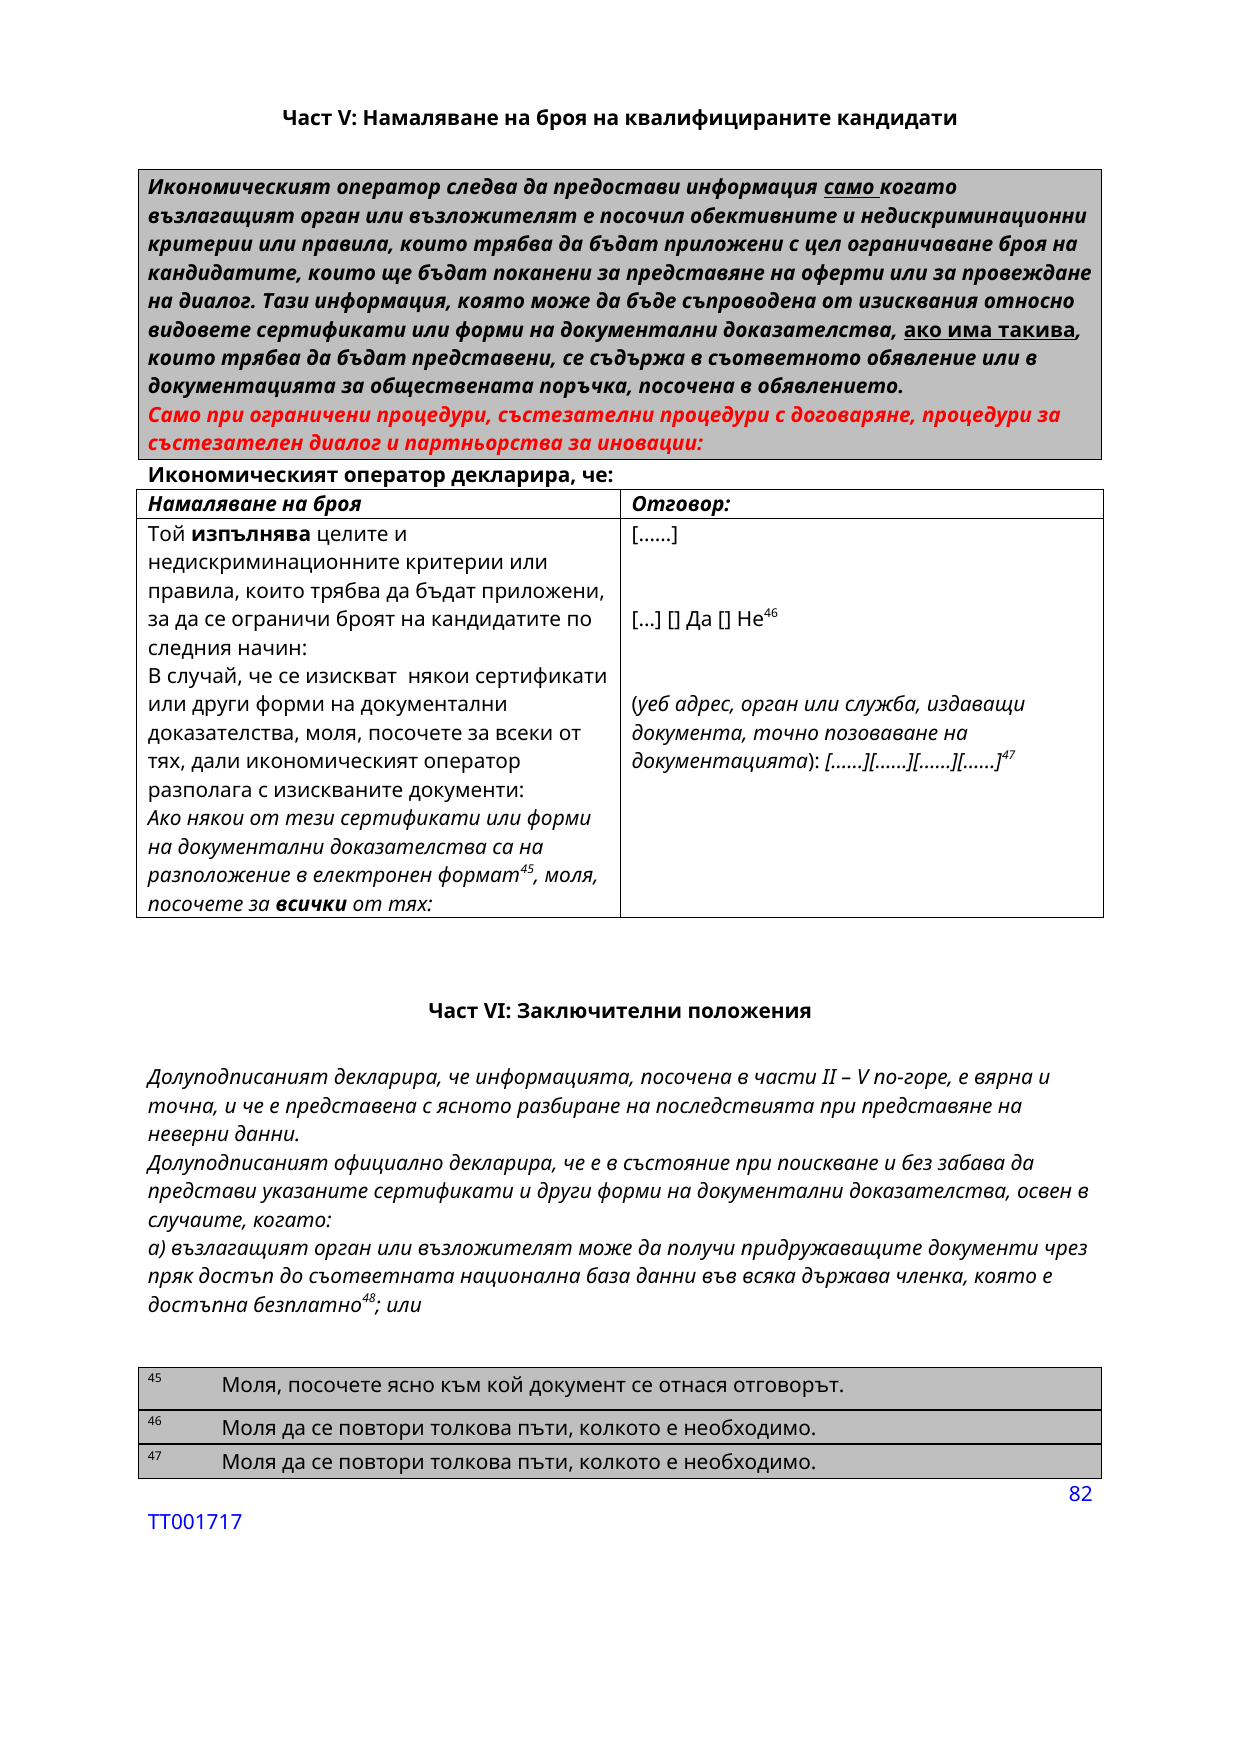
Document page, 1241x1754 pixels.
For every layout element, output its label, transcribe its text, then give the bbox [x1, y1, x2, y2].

text Икономическият оператор следва да предостави информация само когато възлагащият орган или възложителят е посочил обективните и недискриминационни критерии или правила, които трябва да бъдат приложени с цел ограничаване броя на кандидатите, които ще бъдат поканени за представяне на оферти или за провеждане на диалог. Тази информация, която може да бъде съпроводена от изисквания относно видовете сертификати или форми на документални доказателства, ако има такива, които трябва да бъдат представени, се съдържа в съответното обявление или в документацията за обществената поръчка, посочена в обявлението. Само при ограничени процедури, състезателни процедури с договаряне, процедури за състезателен диалог и партньорства за иновации: [139, 170, 1101, 459]
text Икономическият оператор декларира, че: [148, 460, 1092, 488]
text Част VI: Заключителни положения [148, 997, 1092, 1025]
table_cell [……] […] [] Да [] Не (уеб адрес, орган или служба, издаващи документа, точно позоваване на документацията): [……][……][……][……] [621, 519, 1103, 917]
table_header Намаляване на броя [137, 490, 620, 518]
table_cell Той изпълнява целите и недискриминационните критерии или правила, които трябва да бъдат приложени, за да се ограничи броят на кандидатите по следния начин: В случай, че се изискват някои сертификати или други форми на документални доказателства, моля, посочете за всеки от тях, дали икономическият оператор разполага с изискваните документи: Ако някои от тези сертификати или форми на документални доказателства са на разположение в електронен формат, моля, посочете за всички от тях: [137, 519, 620, 917]
table_header Отговор: [621, 490, 1103, 518]
text а) възлагащият орган или възложителят може да получи придружаващите документи чрез пряк достъп до съответната национална база данни във всяка държава членка, която е достъпна безплатно; или [148, 1233, 1092, 1318]
text Долуподписаният официално декларира, че е в състояние при поискване и без забава да представи указаните сертификати и други форми на документални доказателства, освен в случаите, когато: [148, 1148, 1092, 1233]
text Част V: Намаляване на броя на квалифицираните кандидати [148, 103, 1092, 132]
text Долуподписаният декларира, че информацията, посочена в части II – V по-горе, е вярна и точна, и че е представена с ясното разбиране на последствията при представяне на неверни данни. [148, 1062, 1092, 1148]
